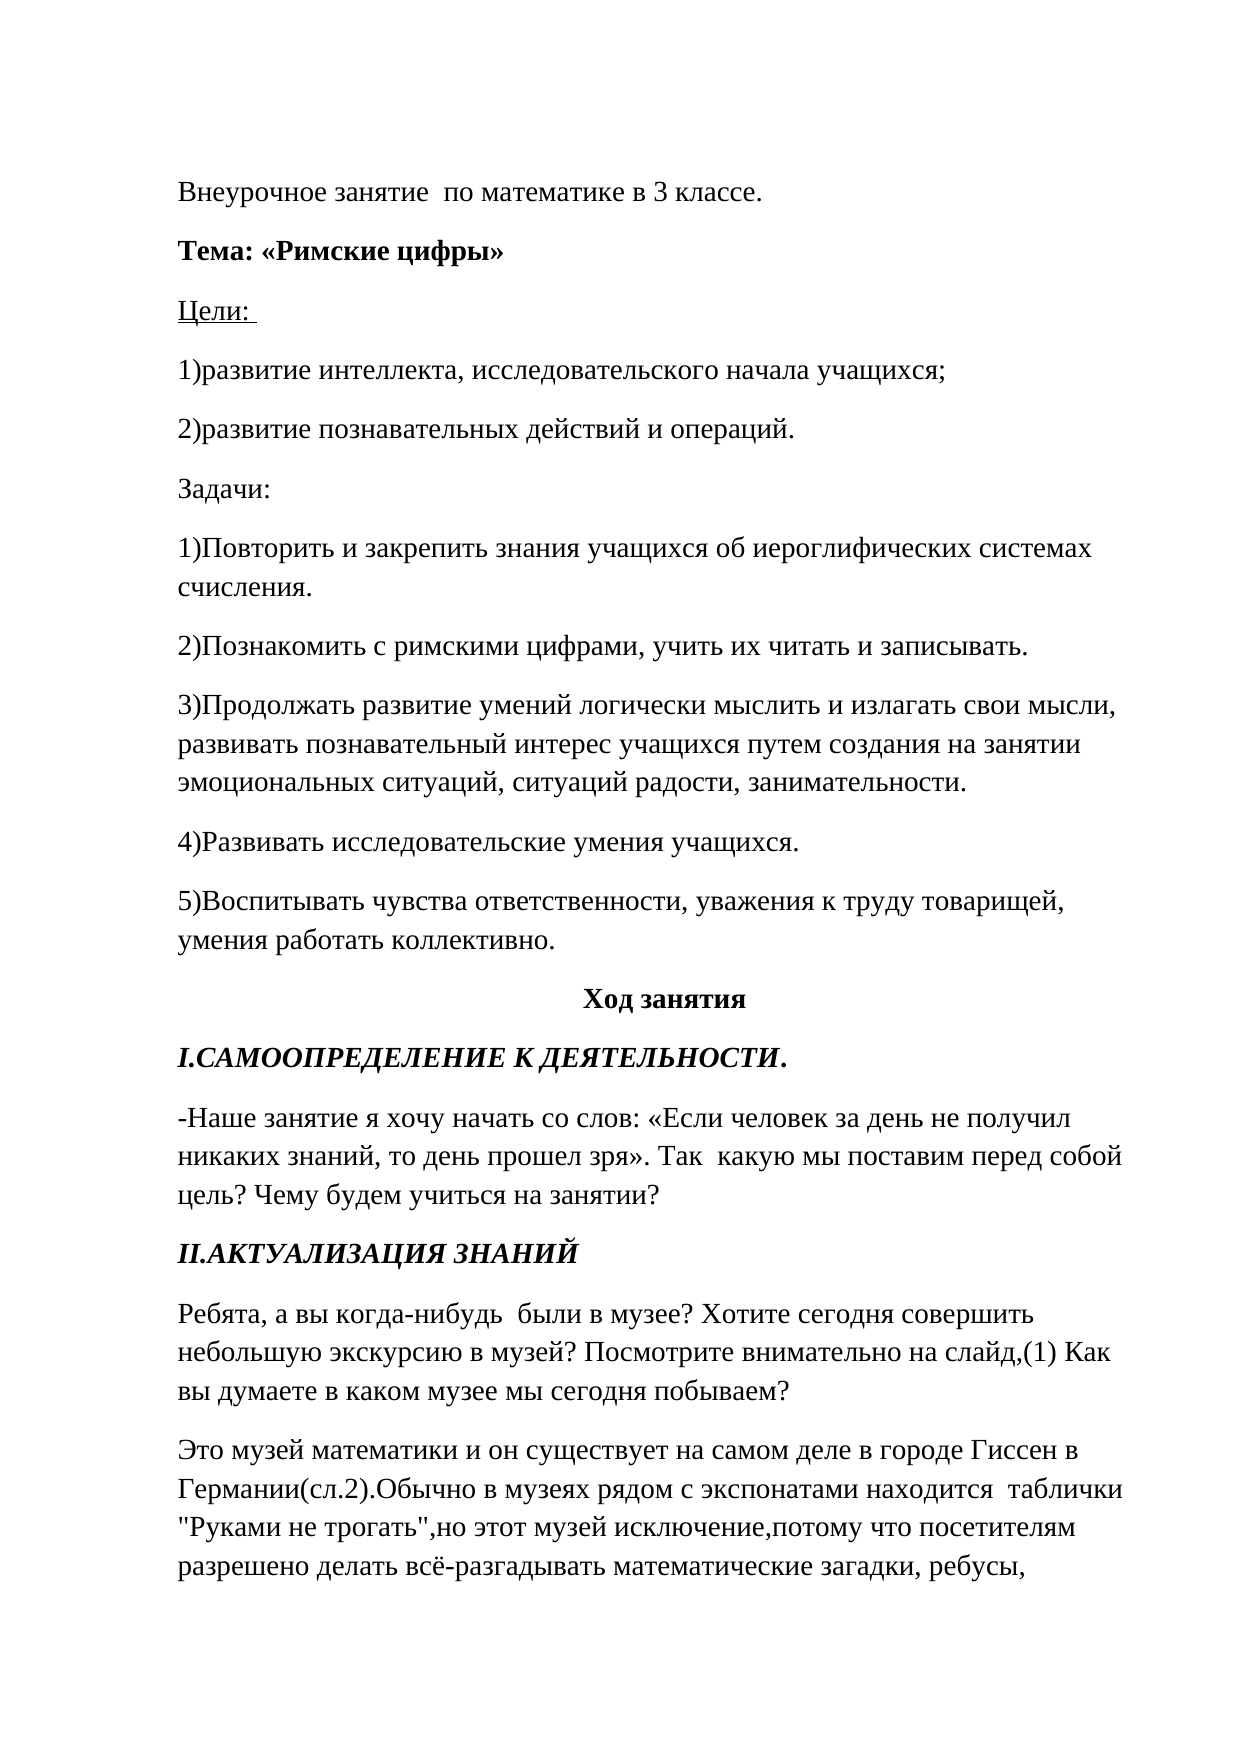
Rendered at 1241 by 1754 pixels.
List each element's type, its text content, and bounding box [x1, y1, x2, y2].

text Ребята, а вы когда-нибудь были в музее? Хотите сегодня совершить небольшую экскурсию в музей? Посмотрите внимательно на слайд,(1) Как вы думаете в каком музее мы сегодня побываем? [177, 1296, 1152, 1406]
text II.АКТУАЛИЗАЦИЯ ЗНАНИЙ [177, 1236, 1152, 1270]
text Тема: «Римские цифры» [177, 233, 1152, 267]
text Ход занятия [177, 981, 1152, 1015]
text Задачи: [177, 471, 1152, 504]
text 1)развитие интеллекта, исследовательского начала учащихся; [177, 352, 1152, 386]
text 3)Продолжать развитие умений логически мыслить и излагать свои мысли, развивать познавательный интерес учащихся путем создания на занятии эмоциональных ситуаций, ситуаций радости, занимательности. [177, 687, 1152, 798]
text Внеурочное занятие по математике в 3 классе. [177, 174, 1152, 207]
text I.САМООПРЕДЕЛЕНИЕ К ДЕЯТЕЛЬНОСТИ. [177, 1041, 1152, 1074]
text 2)развитие познавательных действий и операций. [177, 411, 1152, 445]
text 1)Повторить и закрепить знания учащихся об иероглифических системах счисления. [177, 530, 1152, 602]
text 4)Развивать исследовательские умения учащихся. [177, 824, 1152, 857]
text -Наше занятие я хочу начать со слов: «Если человек за день не получил никаких знаний, то день прошел зря». Так какую мы поставим перед собой цель? Чему будем учиться на занятии? [177, 1100, 1152, 1211]
text Цели: [177, 293, 1152, 326]
text 5)Воспитывать чувства ответственности, уважения к труду товарищей, умения работать коллективно. [177, 883, 1152, 955]
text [177, 1432, 1152, 1581]
text 2)Познакомить с римскими цифрами, учить их читать и записывать. [177, 628, 1152, 662]
